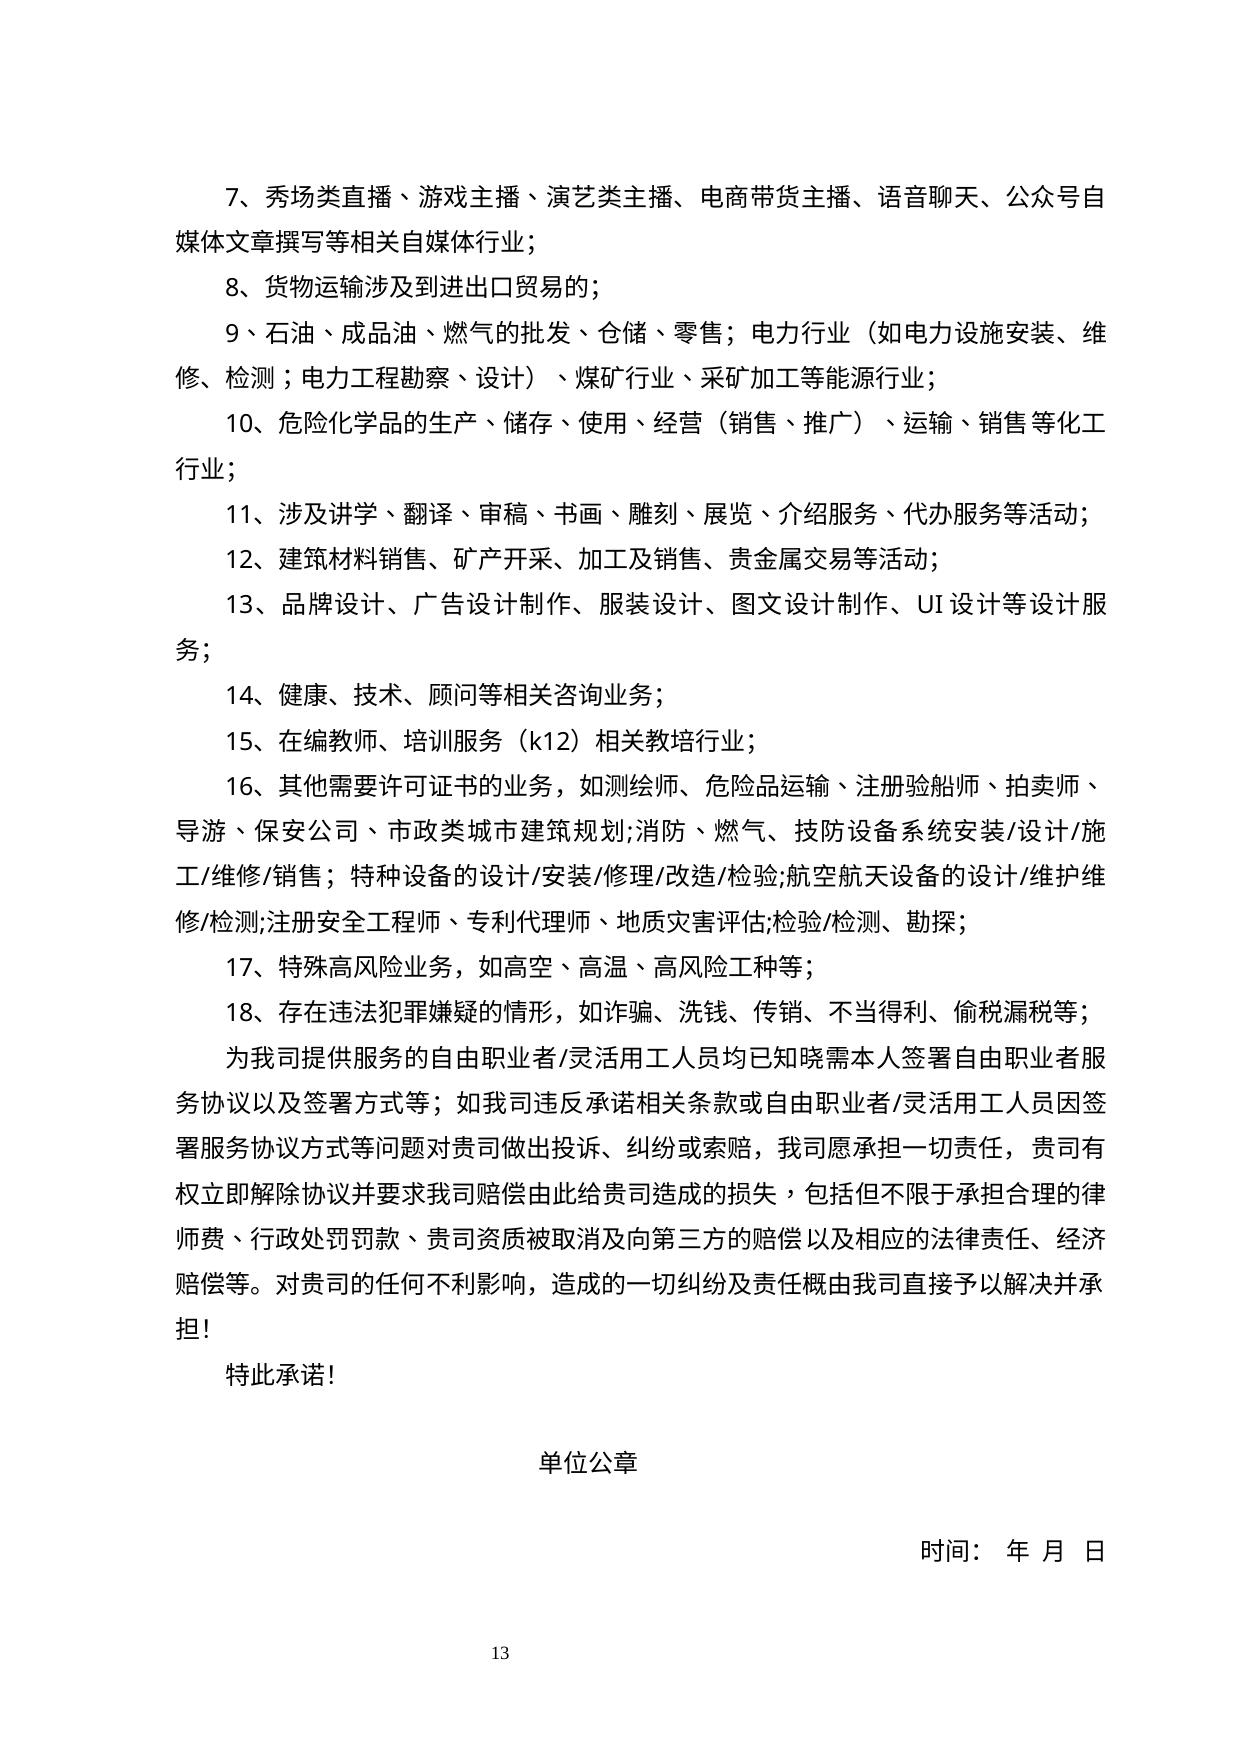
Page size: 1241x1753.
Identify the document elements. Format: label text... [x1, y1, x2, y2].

list 9、石油、成品油、燃气的批发、仓储、零售；电力行业（如电力设施安装、维修、检测；电力工程勘察、设计）、煤矿行业、采矿加工等能源行业； [175, 313, 1107, 395]
text 单位公章 [175, 1443, 1107, 1479]
list 18、存在违法犯罪嫌疑的情形，如诈骗、洗钱、传销、不当得利、偷税漏税等； [175, 993, 1107, 1029]
text 时间： 年 月 日 [175, 1531, 1107, 1567]
list 7、秀场类直播、游戏主播、演艺类主播、电商带货主播、语音聊天、公众号自媒体文章撰写等相关自媒体行业； [175, 177, 1107, 259]
list 15、在编教师、培训服务（k12）相关教培行业； [175, 721, 1107, 757]
list 16、其他需要许可证书的业务，如测绘师、危险品运输、注册验船师、拍卖师、导游、保安公司、市政类城市建筑规划;消防、燃气、技防设备系统安装/设计/施工/维修/销售；特种设备的设计/安装/修理/改造/检验;航空航天设备的设计/维护维修/检测;注册安全工程师、专利代理师、地质灾害评估;检验/检测、勘探； [175, 766, 1107, 938]
list 14、健康、技术、顾问等相关咨询业务； [175, 676, 1107, 712]
list 12、建筑材料销售、矿产开采、加工及销售、贵金属交易等活动； [175, 540, 1107, 576]
list 为我司提供服务的自由职业者/灵活用工人员均已知晓需本人签署自由职业者服务协议以及签署方式等；如我司违反承诺相关条款或自由职业者/灵活用工人员因签署服务协议方式等问题对贵司做出投诉、纠纷或索赔，我司愿承担一切责任，贵司有权立即解除协议并要求我司赔偿由此给贵司造成的损失，包括但不限于承担合理的律师费、行政处罚罚款、贵司资质被取消及向第三方的赔偿以及相应的法律责任、经济赔偿等。对贵司的任何不利影响，造成的一切纠纷及责任概由我司直接予以解决并承担！ [175, 1038, 1107, 1346]
list 8、货物运输涉及到进出口贸易的； [175, 268, 1107, 304]
list 10、危险化学品的生产、储存、使用、经营（销售、推广）、运输、销售等化工行业； [175, 404, 1107, 485]
list 17、特殊高风险业务，如高空、高温、高风险工种等； [175, 947, 1107, 984]
list 特此承诺！ [175, 1355, 1107, 1392]
list 11、涉及讲学、翻译、审稿、书画、雕刻、展览、介绍服务、代办服务等活动； [175, 494, 1107, 531]
list 13、品牌设计、广告设计制作、服装设计、图文设计制作、UI设计等设计服务； [175, 585, 1107, 667]
